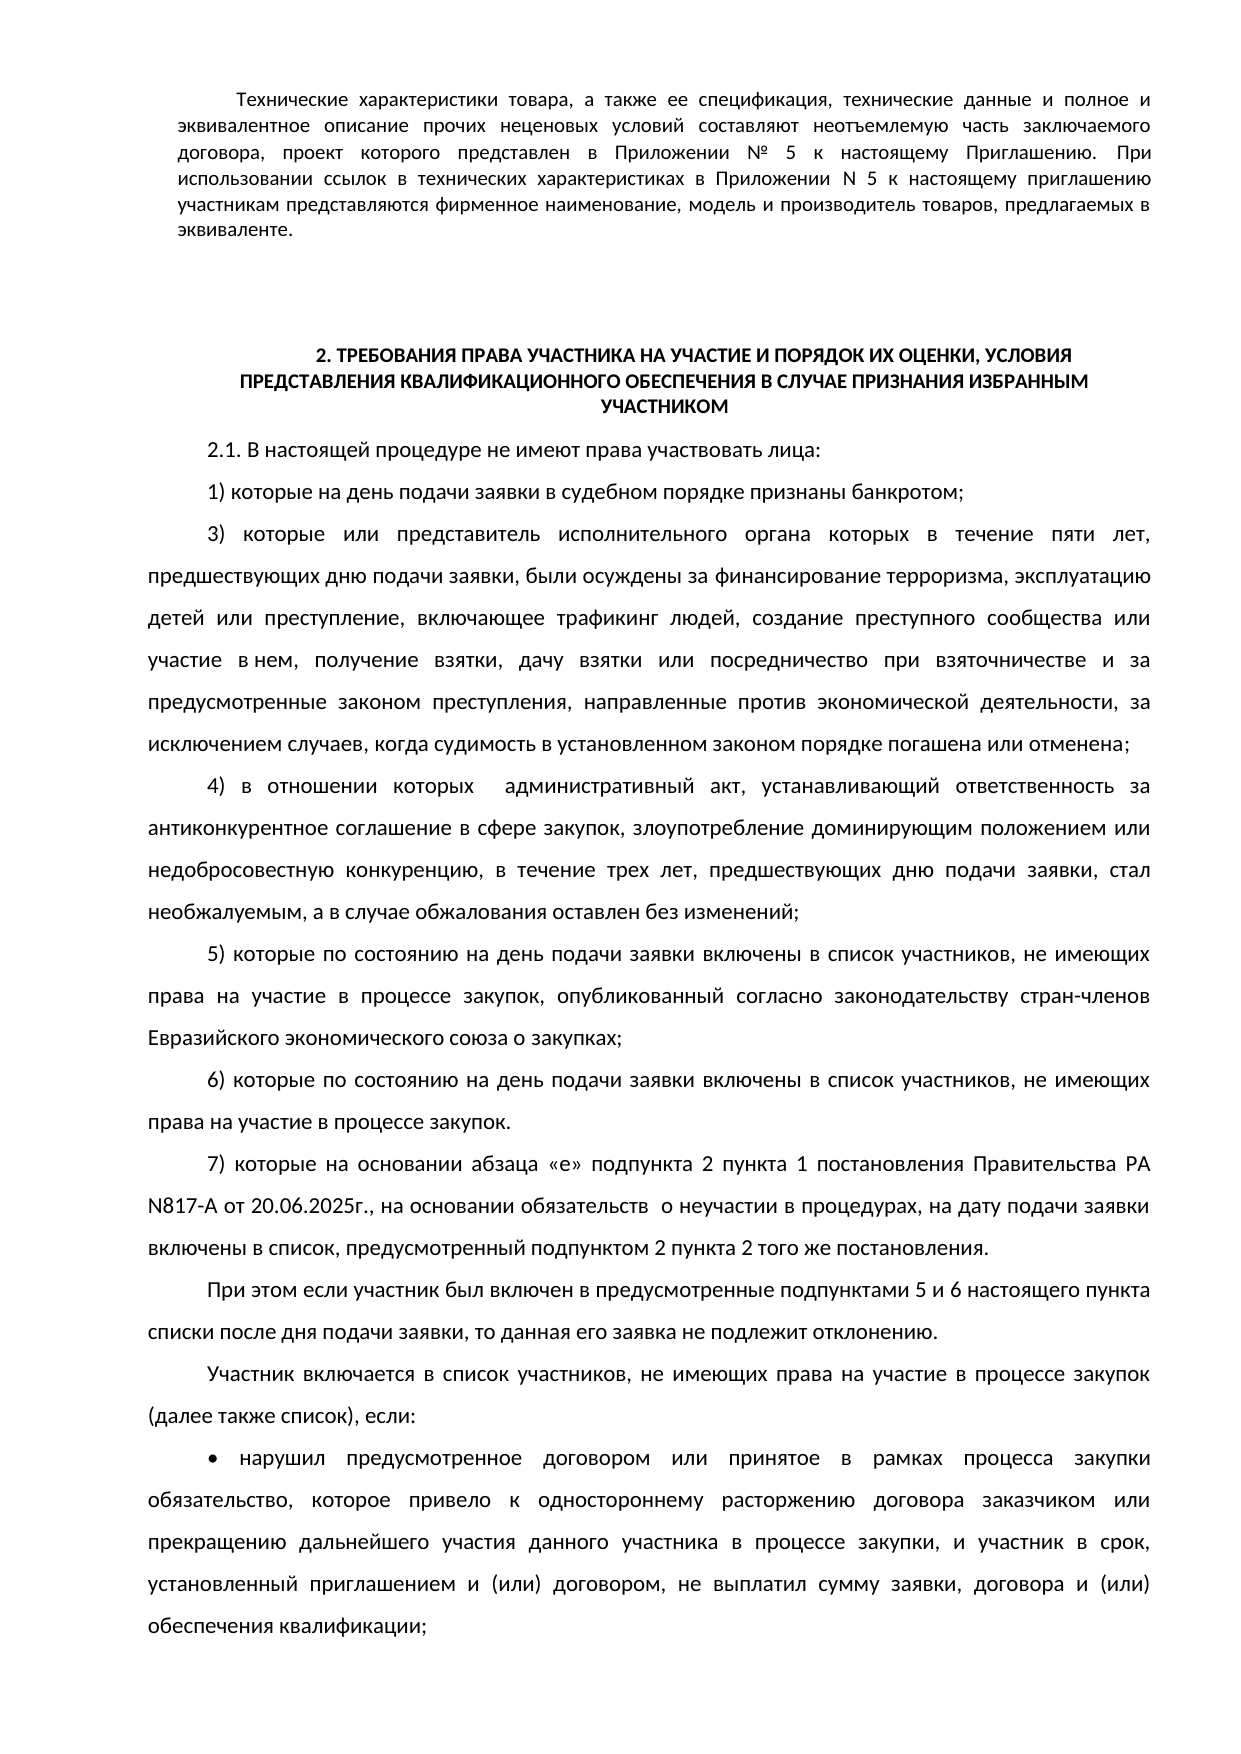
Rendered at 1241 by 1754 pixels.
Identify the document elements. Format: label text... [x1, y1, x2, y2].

text 1) которые на день подачи заявки в судебном порядке признаны банкротом; [148, 477, 1152, 505]
text 7) которые на основании абзаца «е» подпункта 2 пункта 1 постановления Правительства РА N817-А от 20.06.2025г., на основании обязательств o неучастии в процедурах, на дату подачи заявки включены в список, предусмотренный подпунктом 2 пункта 2 того же постановления. [148, 1149, 1152, 1261]
text 3) которые или представитель исполнительного органа которых в течение пяти лет, предшествующих дню подачи заявки, были осуждены за финансирование терроризма, эксплуатацию детей или преступление, включающее трафикинг людей, создание преступного сообщества или участие в нем, получение взятки, дачу взятки или посредничество при взяточничестве и за предусмотренные законом преступления, направленные против экономической деятельности, за исключением случаев, когда судимость в установленном законом порядке погашена или отменена; [148, 519, 1152, 757]
text 4) в отношении которых административный акт, устанавливающий ответственность за антиконкурентное соглашение в сфере закупок, злоупотребление доминирующим положением или недобросовестную конкуренцию, в течение трех лет, предшествующих дню подачи заявки, стал необжалуемым, а в случае обжалования оставлен без изменений; [148, 771, 1152, 925]
text Участник включается в список участников, не имеющих права на участие в процессе закупок (далее также список), если: [148, 1359, 1152, 1429]
text 2.1. В настоящей процедуре не имеют права участвовать лица: [148, 435, 1152, 463]
text • нарушил предусмотренное договором или принятое в рамках процесса закупки обязательство, которое привело к одностороннему расторжению договора заказчиком или прекращению дальнейшего участия данного участника в процессе закупки, и участник в срок, установленный приглашением и (или) договором, не выплатил сумму заявки, договора и (или) обеспечения квалификации; [148, 1443, 1152, 1639]
text 2. ТРЕБОВАНИЯ ПРАВА УЧАСТНИКА НА УЧАСТИЕ И ПОРЯДОК ИХ ОЦЕНКИ, УСЛОВИЯ ПРЕДСТАВЛЕНИЯ КВАЛИФИКАЦИОННОГО ОБЕСПЕЧЕНИЯ В СЛУЧАЕ ПРИЗНАНИЯ ИЗБРАННЫМ УЧАСТНИКОМ [177, 342, 1152, 419]
text При этом если участник был включен в предусмотренные подпунктами 5 и 6 настоящего пункта списки после дня подачи заявки, то данная его заявка не подлежит отклонению. [148, 1275, 1152, 1345]
text 6) которые по состоянию на день подачи заявки включены в список участников, не имеющих права на участие в процессе закупок. [148, 1065, 1152, 1135]
text Технические характеристики товара, а также ее спецификация, технические данные и полное и эквивалентное описание прочих неценовых условий составляют неотъемлемую часть заключаемого договора, проект которого представлен в Приложении № 5 к настоящему Приглашению. При использовании ссылок в технических характеристиках в Приложении N 5 к настоящему приглашению участникам представляются фирменное наименование, модель и производитель товаров, предлагаемых в эквиваленте. [177, 86, 1152, 242]
text 5) которые по состоянию на день подачи заявки включены в список участников, не имеющих права на участие в процессе закупок, опубликованный согласно законодательству стран-членов Евразийского экономического союза о закупках; [148, 939, 1152, 1051]
